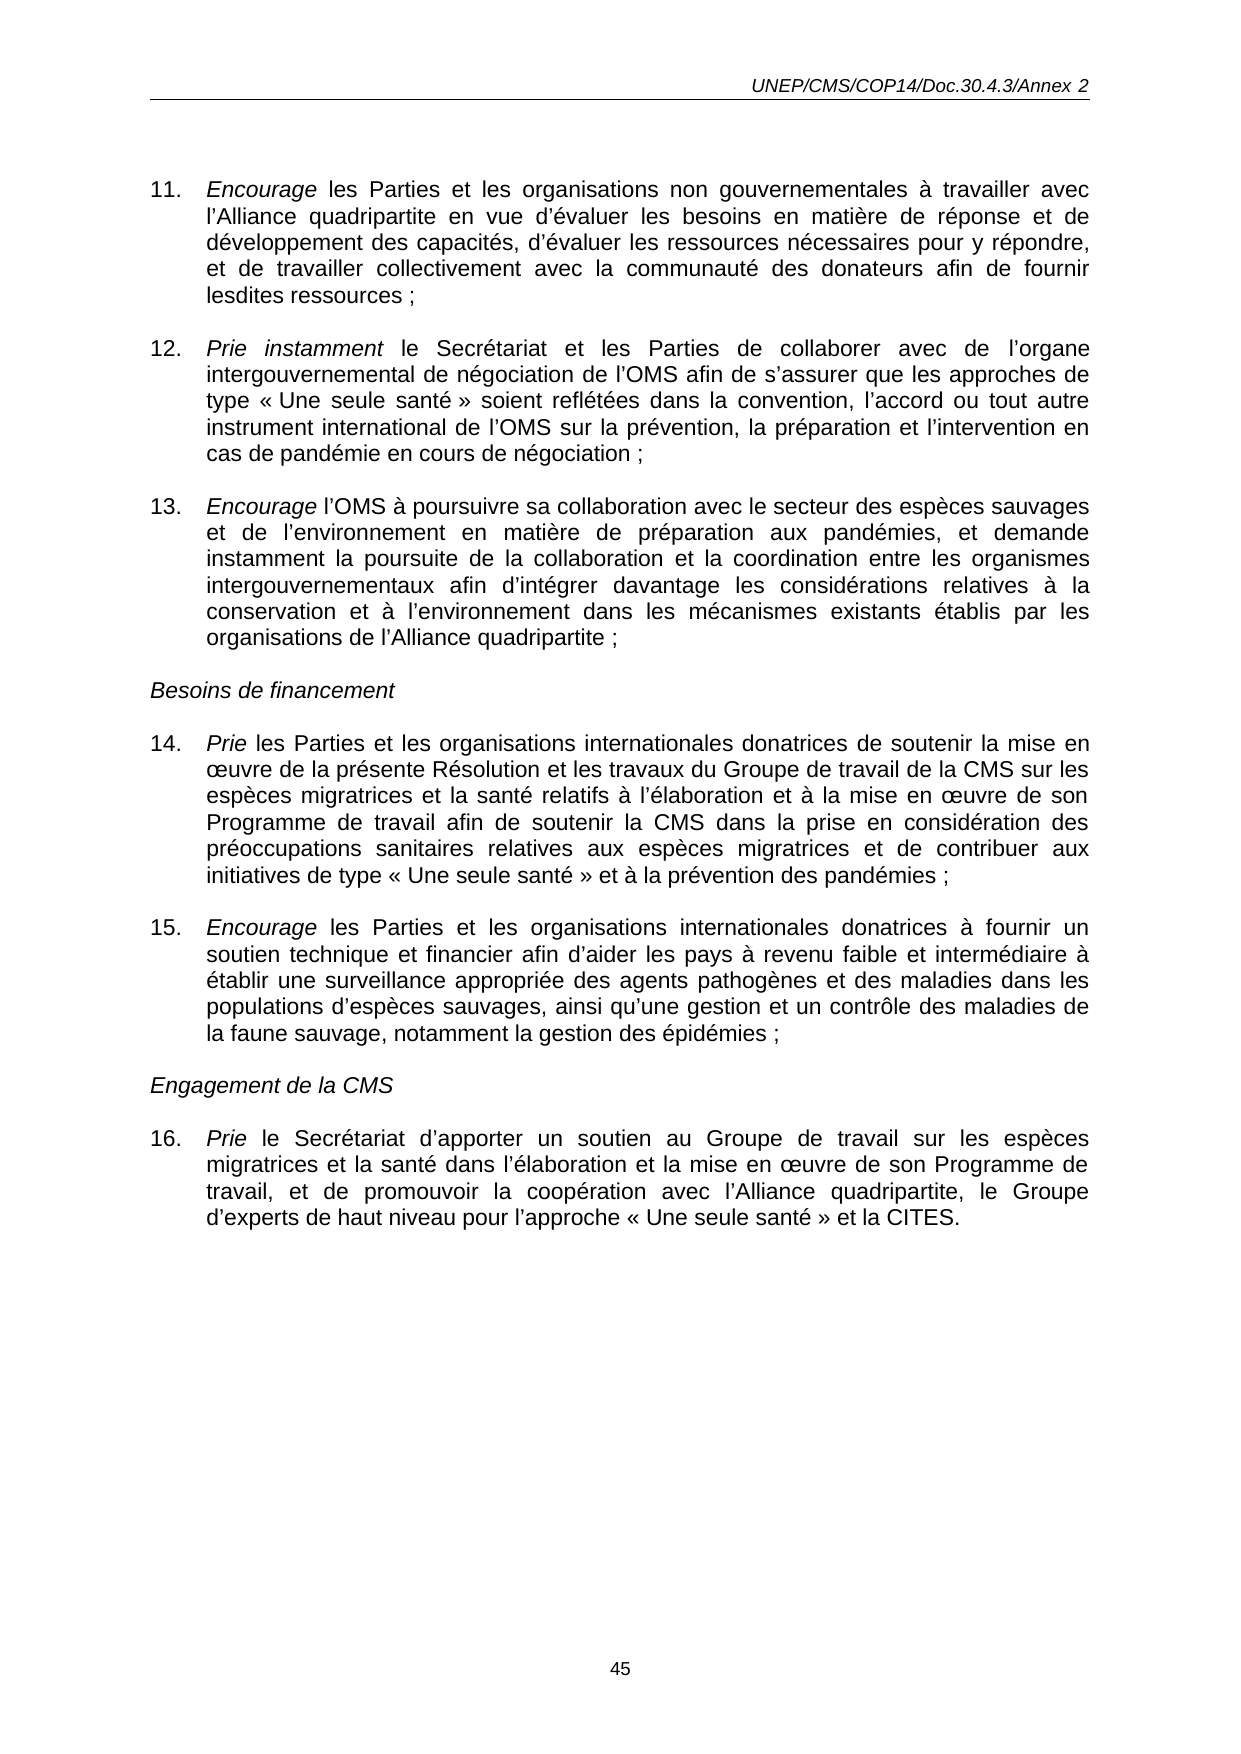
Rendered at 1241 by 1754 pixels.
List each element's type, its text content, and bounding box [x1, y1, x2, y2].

text Engagement de la CMS [150, 1072, 1090, 1099]
list Prie les Parties et les organisations internationales donatrices de soutenir la mise en œuvre de la présente Résolution et les travaux du Groupe de travail de la CMS sur les espèces migratrices et la santé relatifs à l’élaboration et à la mise en œuvre de son Programme de travail afin de soutenir la CMS dans la prise en considération des préoccupations sanitaires relatives aux espèces migratrices et de contribuer aux initiatives de type « Une seule santé » et à la prévention des pandémies ; [150, 730, 1090, 888]
text Besoins de financement [150, 677, 1090, 703]
list Prie le Secrétariat d’apporter un soutien au Groupe de travail sur les espèces migratrices et la santé dans l’élaboration et la mise en œuvre de son Programme de travail, et de promouvoir la coopération avec l’Alliance quadripartite, le Groupe d’experts de haut niveau pour l’approche « Une seule santé » et la CITES. [150, 1125, 1090, 1231]
list Encourage les Parties et les organisations non gouvernementales à travailler avec l’Alliance quadripartite en vue d’évaluer les besoins en matière de réponse et de développement des capacités, d’évaluer les ressources nécessaires pour y répondre, et de travailler collectivement avec la communauté des donateurs afin de fournir lesdites ressources ; [150, 176, 1090, 308]
list Prie instamment le Secrétariat et les Parties de collaborer avec de l’organe intergouvernemental de négociation de l’OMS afin de s’assurer que les approches de type « Une seule santé » soient reflétées dans la convention, l’accord ou tout autre instrument international de l’OMS sur la prévention, la préparation et l’intervention en cas de pandémie en cours de négociation ; [150, 334, 1090, 466]
list Encourage les Parties et les organisations internationales donatrices à fournir un soutien technique et financier afin d’aider les pays à revenu faible et intermédiaire à établir une surveillance appropriée des agents pathogènes et des maladies dans les populations d’espèces sauvages, ainsi qu’une gestion et un contrôle des maladies de la faune sauvage, notamment la gestion des épidémies ; [150, 914, 1090, 1046]
list Encourage l’OMS à poursuivre sa collaboration avec le secteur des espèces sauvages et de l’environnement en matière de préparation aux pandémies, et demande instamment la poursuite de la collaboration et la coordination entre les organismes intergouvernementaux afin d’intégrer davantage les considérations relatives à la conservation et à l’environnement dans les mécanismes existants établis par les organisations de l’Alliance quadripartite ; [150, 493, 1090, 651]
